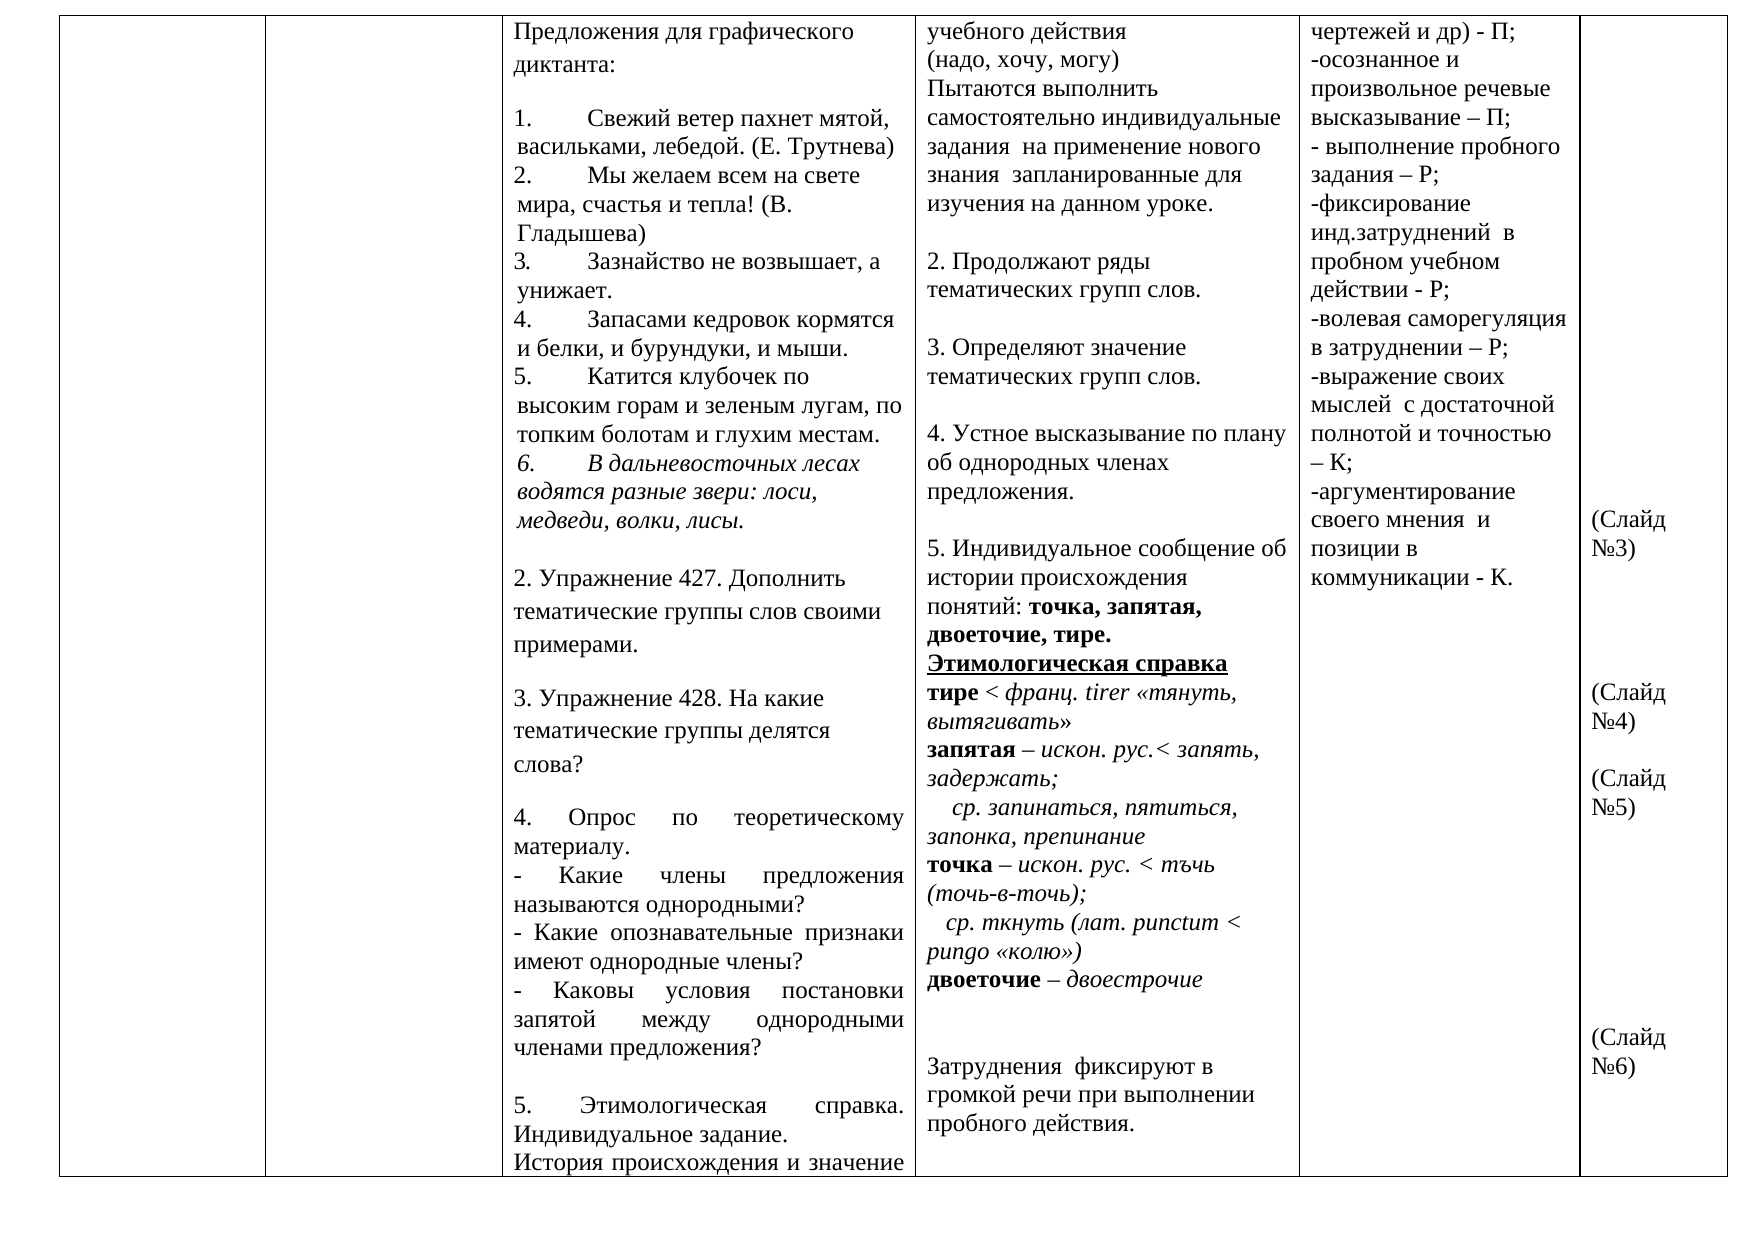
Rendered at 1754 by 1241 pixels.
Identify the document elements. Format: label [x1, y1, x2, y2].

table_cell [60, 16, 265, 1176]
table_cell [1300, 16, 1579, 1176]
table_cell [916, 16, 1299, 1176]
table_cell [503, 16, 915, 1176]
table_cell [1581, 16, 1727, 1176]
table_cell [266, 16, 502, 1176]
